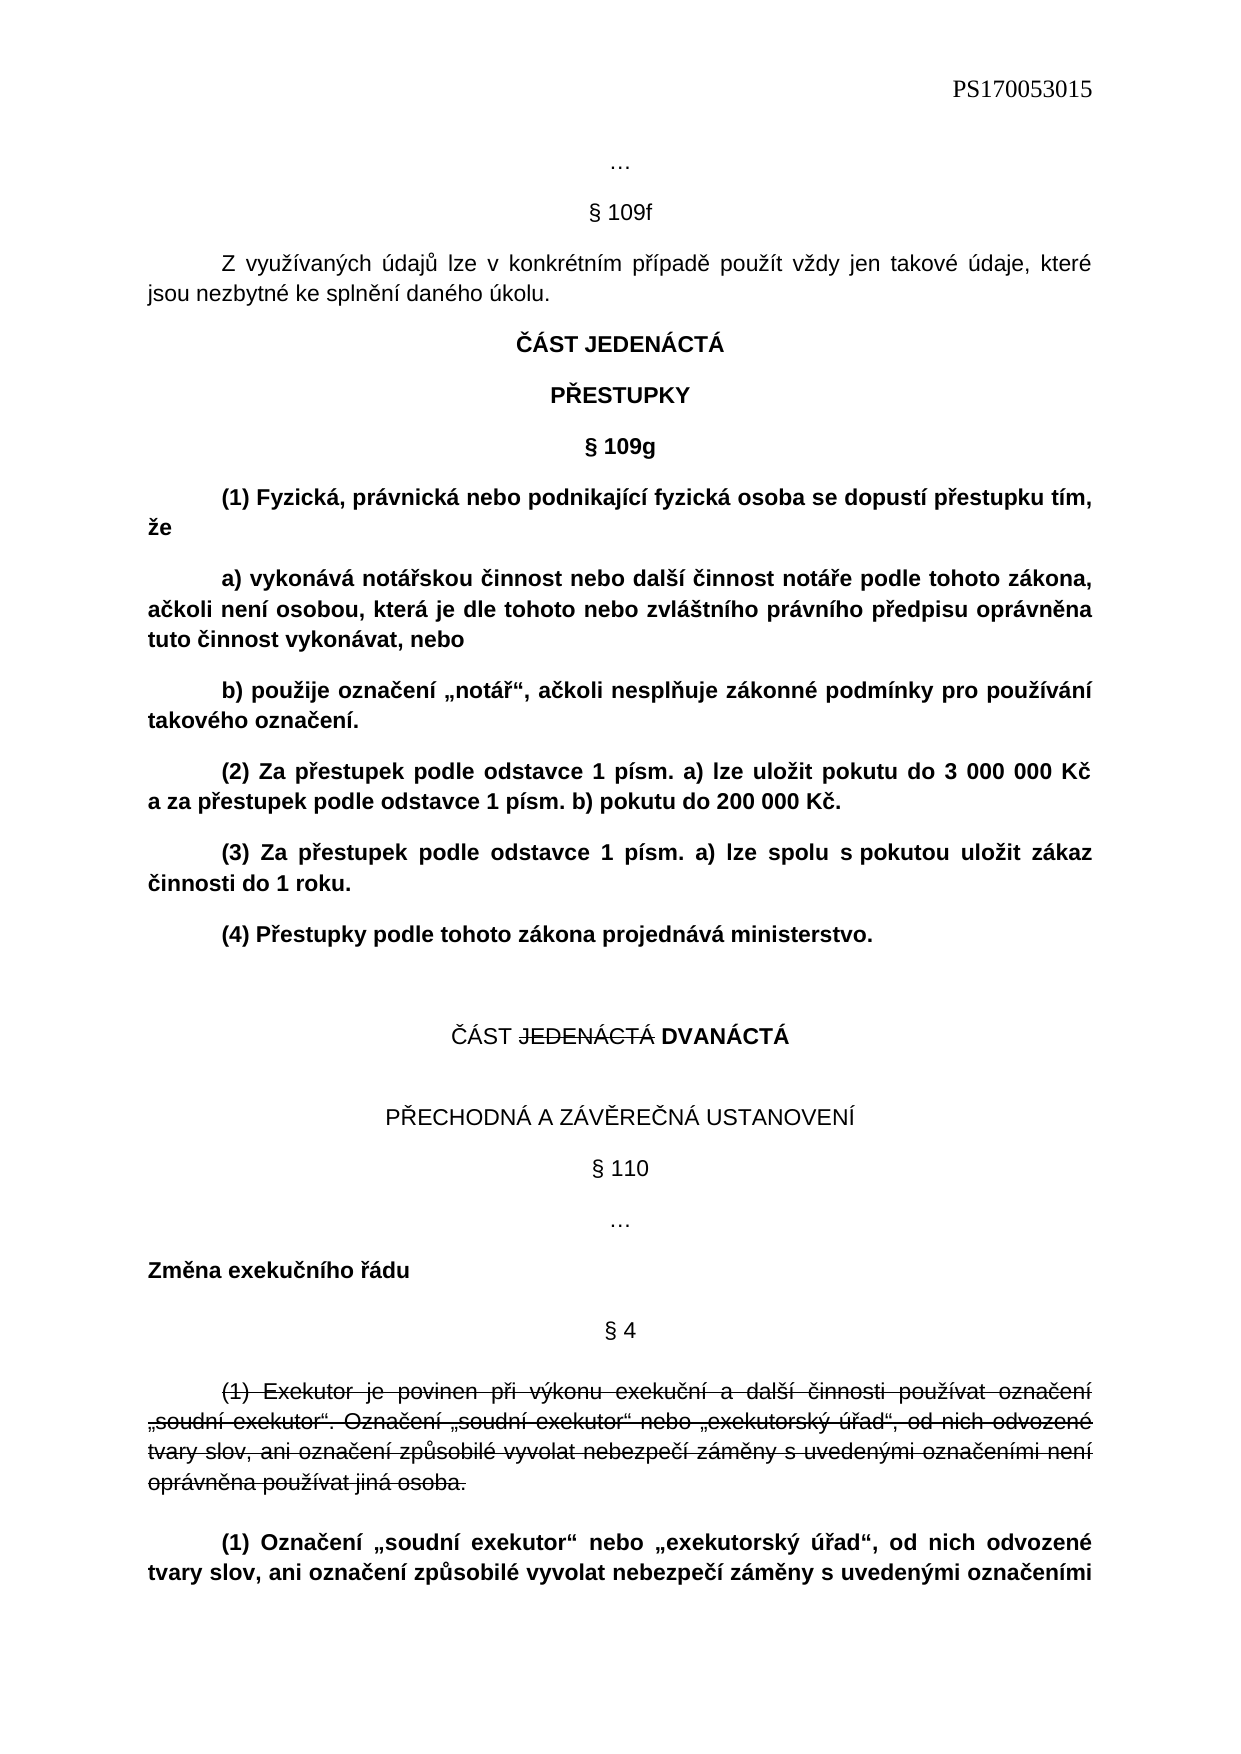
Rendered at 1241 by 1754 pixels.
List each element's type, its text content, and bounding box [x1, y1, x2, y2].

text Změna exekučního řádu [148, 1257, 1093, 1283]
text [148, 1529, 1093, 1585]
text ČÁST JEDENÁCTÁ DVANÁCTÁ [148, 1023, 1093, 1049]
text ČÁST JEDENÁCTÁ [148, 331, 1093, 357]
text … [148, 148, 1093, 174]
text § 109f [148, 199, 1093, 225]
text (1) Exekutor je povinen při výkonu exekuční a další činnosti používat označení „soudní exekutor“. Označení „soudní exekutor“ nebo „exekutorský úřad“, od nich odvozené tvary slov, ani označení způsobilé vyvolat nebezpečí záměny s uvedenými označeními není oprávněna používat jiná osoba. [148, 1454, 1093, 1495]
text (1) Exekutor je povinen při výkonu exekuční a další činnosti používat označení „soudní exekutor“. Označení „soudní exekutor“ nebo „exekutorský úřad“, od nich odvozené tvary slov, ani označení způsobilé vyvolat nebezpečí záměny s uvedenými označeními není oprávněna používat jiná osoba. [148, 1378, 1093, 1422]
text PŘESTUPKY [148, 382, 1093, 408]
text a) vykonává notářskou činnost nebo další činnost notáře podle tohoto zákona, ačkoli není osobou, která je dle tohoto nebo zvláštního právního předpisu oprávněna tuto činnost vykonávat, nebo [148, 565, 1093, 652]
text Z využívaných údajů lze v konkrétním případě použít vždy jen takové údaje, které jsou nezbytné ke splnění daného úkolu. [148, 250, 1093, 306]
text § 109g [148, 433, 1093, 459]
text § 4 [148, 1317, 1093, 1344]
text (4) Přestupky podle tohoto zákona projednává ministerstvo. [148, 921, 1093, 947]
text (1) Exekutor je povinen při výkonu exekuční a další činnosti používat označení „soudní exekutor“. Označení „soudní exekutor“ nebo „exekutorský úřad“, od nich odvozené tvary slov, ani označení způsobilé vyvolat nebezpečí záměny s uvedenými označeními není oprávněna používat jiná osoba. [148, 1424, 1093, 1453]
text b) použije označení „notář“, ačkoli nesplňuje zákonné podmínky pro používání takového označení. [148, 677, 1093, 733]
text … [148, 1206, 1093, 1232]
text (2) Za přestupek podle odstavce 1 písm. a) lze uložit pokutu do 3 000 000 Kč a za přestupek podle odstavce 1 písm. b) pokutu do 200 000 Kč. [148, 758, 1093, 814]
text § 110 [148, 1155, 1093, 1181]
text PŘECHODNÁ A ZÁVĚREČNÁ USTANOVENÍ [148, 1104, 1093, 1130]
text (1) Fyzická, právnická nebo podnikající fyzická osoba se dopustí přestupku tím, že [148, 484, 1093, 541]
text (3) Za přestupek podle odstavce 1 písm. a) lze spolu s pokutou uložit zákaz činnosti do 1 roku. [148, 839, 1093, 896]
